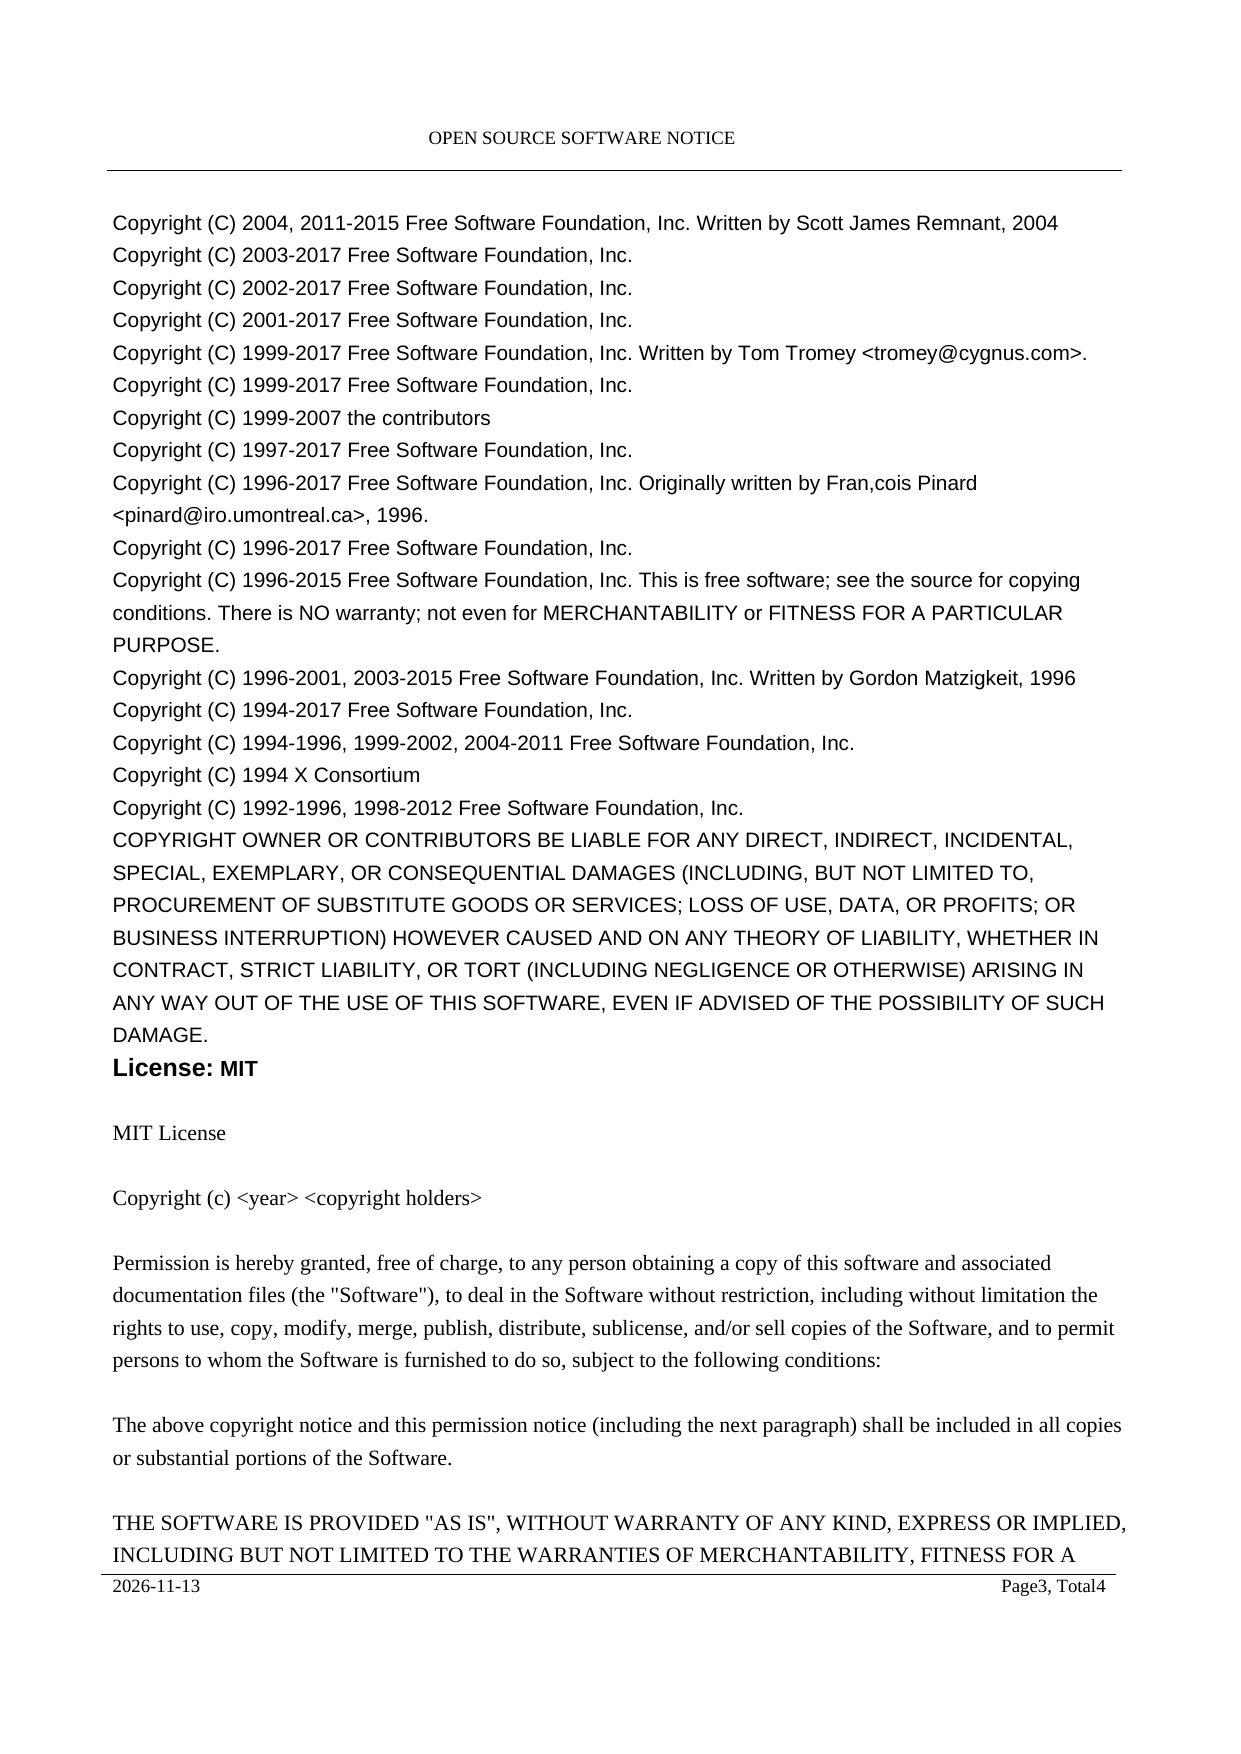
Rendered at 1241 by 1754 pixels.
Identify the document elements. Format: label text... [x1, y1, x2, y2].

text Copyright (C) 1996-2017 Free Software Foundation, Inc. [112, 531, 1128, 564]
text Copyright (C) 1992-1996, 1998-2012 Free Software Foundation, Inc. [112, 791, 1128, 824]
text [112, 1051, 1128, 1571]
text Copyright (C) 1996-2001, 2003-2015 Free Software Foundation, Inc. Written by Gordon Matzigkeit, 1996 [112, 661, 1128, 694]
text Copyright (C) 2004, 2011-2015 Free Software Foundation, Inc. Written by Scott James Remnant, 2004 [112, 206, 1128, 239]
text Copyright (C) 1994-2017 Free Software Foundation, Inc. [112, 694, 1128, 726]
text Copyright (C) 1999-2017 Free Software Foundation, Inc. Written by Tom Tromey <tromey@cygnus.com>. [112, 336, 1128, 369]
text Copyright (C) 1997-2017 Free Software Foundation, Inc. [112, 434, 1128, 466]
text Copyright (C) 1999-2017 Free Software Foundation, Inc. [112, 369, 1128, 401]
text COPYRIGHT OWNER OR CONTRIBUTORS BE LIABLE FOR ANY DIRECT, INDIRECT, INCIDENTAL, SPECIAL, EXEMPLARY, OR CONSEQUENTIAL DAMAGES (INCLUDING, BUT NOT LIMITED TO, PROCUREMENT OF SUBSTITUTE GOODS OR SERVICES; LOSS OF USE, DATA, OR PROFITS; OR BUSINESS INTERRUPTION) HOWEVER CAUSED AND ON ANY THEORY OF LIABILITY, WHETHER IN CONTRACT, STRICT LIABILITY, OR TORT (INCLUDING NEGLIGENCE OR OTHERWISE) ARISING IN ANY WAY OUT OF THE USE OF THIS SOFTWARE, EVEN IF ADVISED OF THE POSSIBILITY OF SUCH DAMAGE. [112, 824, 1128, 1051]
text Copyright (C) 1994 X Consortium [112, 759, 1128, 791]
text Copyright (C) 1994-1996, 1999-2002, 2004-2011 Free Software Foundation, Inc. [112, 726, 1128, 759]
text Copyright (C) 2003-2017 Free Software Foundation, Inc. [112, 239, 1128, 271]
text Copyright (C) 1996-2017 Free Software Foundation, Inc. Originally written by Fran,cois Pinard <pinard@iro.umontreal.ca>, 1996. [112, 466, 1128, 531]
text Copyright (C) 1996-2015 Free Software Foundation, Inc. This is free software; see the source for copying conditions. There is NO warranty; not even for MERCHANTABILITY or FITNESS FOR A PARTICULAR PURPOSE. [112, 564, 1128, 661]
text Copyright (C) 1999-2007 the contributors [112, 401, 1128, 434]
text Copyright (C) 2001-2017 Free Software Foundation, Inc. [112, 304, 1128, 336]
text Copyright (C) 2002-2017 Free Software Foundation, Inc. [112, 271, 1128, 304]
